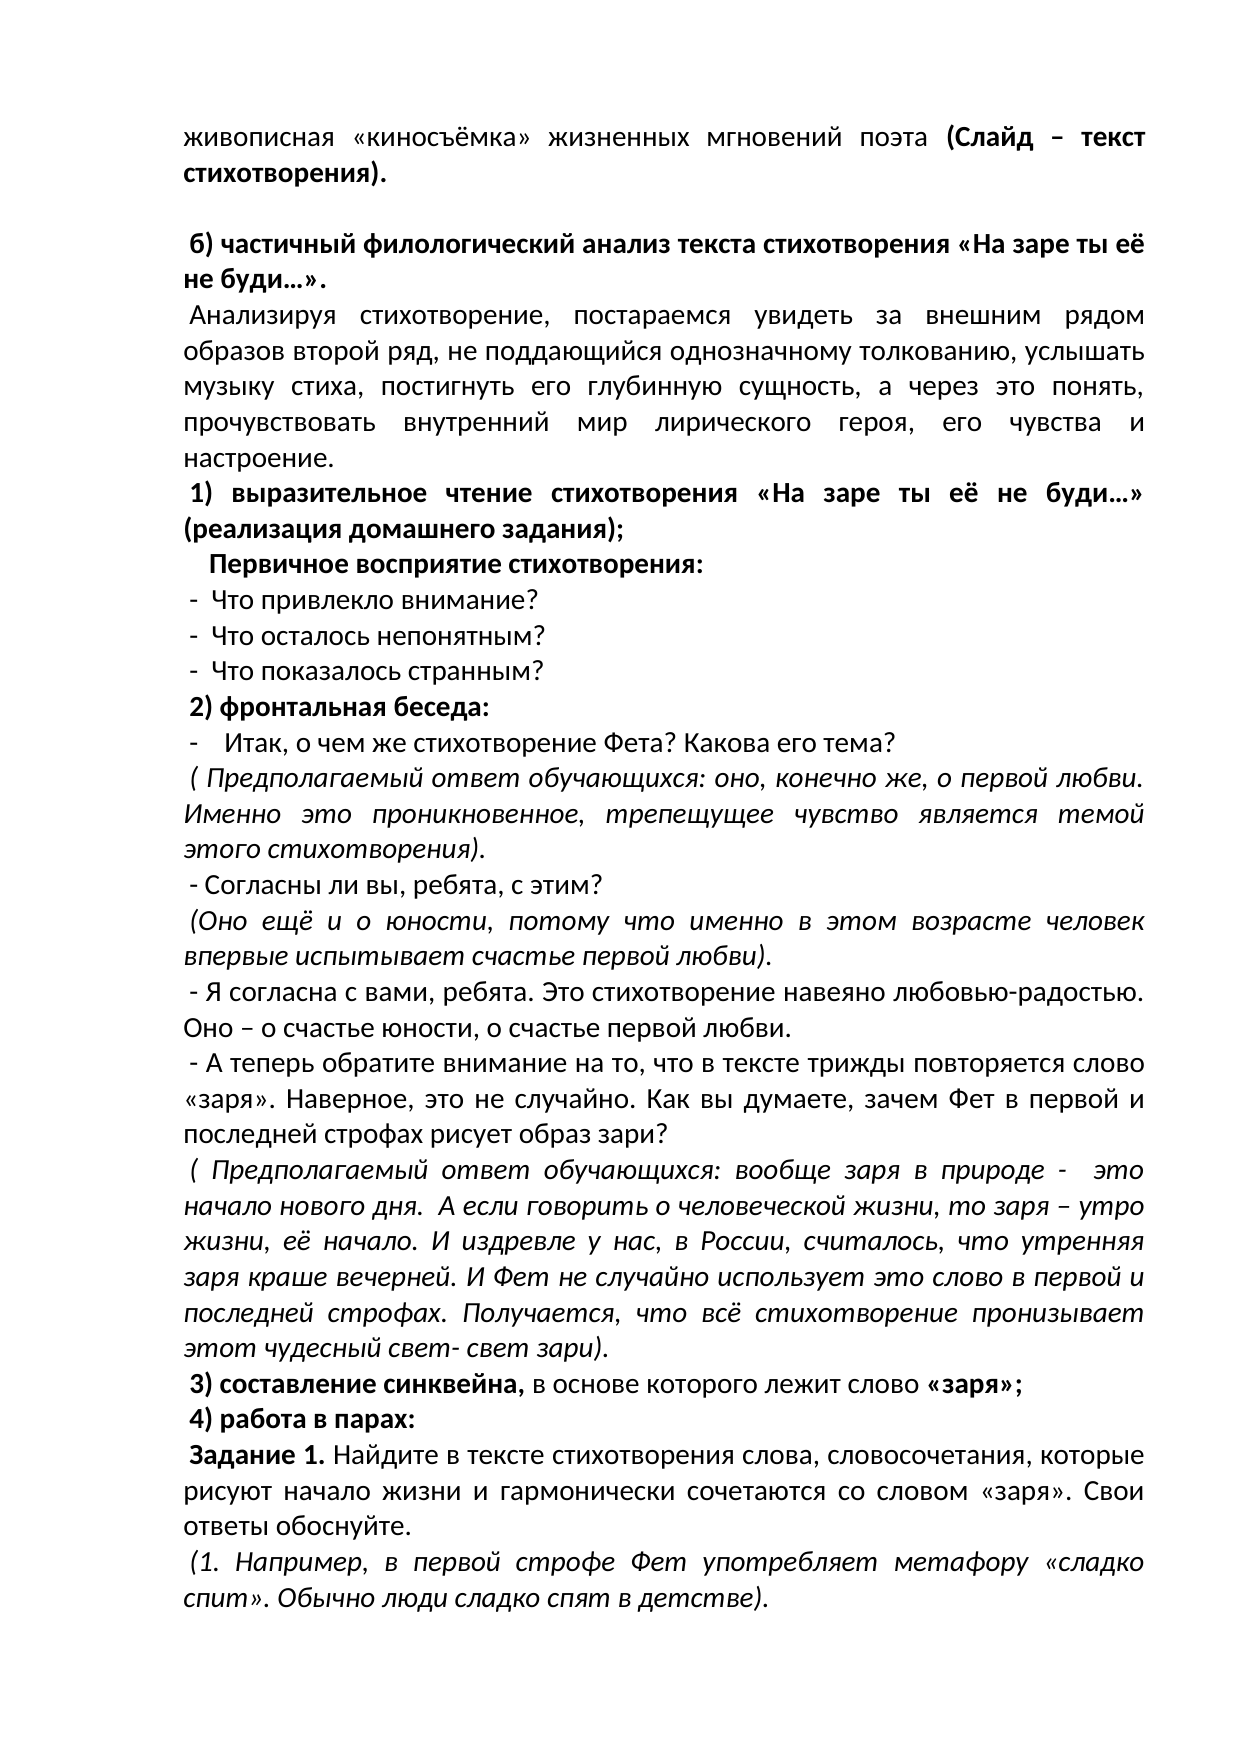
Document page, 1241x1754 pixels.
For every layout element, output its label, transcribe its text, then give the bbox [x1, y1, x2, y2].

list - Итак, о чем же стихотворение Фета? Какова его тема? [183, 724, 1146, 759]
list б) частичный филологический анализ текста стихотворения «На заре ты её не буди…». [183, 225, 1146, 296]
list Задание 1. Найдите в тексте стихотворения слова, словосочетания, которые рисуют начало жизни и гармонически сочетаются со словом «заря». Свои ответы обоснуйте. [183, 1436, 1146, 1543]
list 1) выразительное чтение стихотворения «На заре ты её не буди…» (реализация домашнего задания); [183, 474, 1146, 546]
list ( Предполагаемый ответ обучающихся: вообще заря в природе - это начало нового дня. А если говорить о человеческой жизни, то заря – утро жизни, её начало. И издревле у нас, в России, считалось, что утренняя заря краше вечерней. И Фет не случайно использует это слово в первой и последней строфах. Получается, что всё стихотворение пронизывает этот чудесный свет- свет зари). [183, 1151, 1146, 1365]
list - А теперь обратите внимание на то, что в тексте трижды повторяется слово «заря». Наверное, это не случайно. Как вы думаете, зачем Фет в первой и последней строфах рисует образ зари? [183, 1044, 1146, 1151]
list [183, 118, 1146, 189]
list - Что привлекло внимание? [183, 581, 1146, 617]
list 3) составление синквейна, в основе которого лежит слово «заря»; [183, 1365, 1146, 1401]
list - Согласны ли вы, ребята, с этим? [183, 866, 1146, 902]
list 2) фронтальная беседа: [183, 688, 1146, 724]
list - Что показалось странным? [183, 652, 1146, 688]
list 4) работа в парах: [183, 1401, 1146, 1436]
list Анализируя стихотворение, постараемся увидеть за внешним рядом образов второй ряд, не поддающийся однозначному толкованию, услышать музыку стиха, постигнуть его глубинную сущность, а через это понять, прочувствовать внутренний мир лирического героя, его чувства и настроение. [183, 296, 1146, 474]
list - Я согласна с вами, ребята. Это стихотворение навеяно любовью-радостью. Оно – о счастье юности, о счастье первой любви. [183, 973, 1146, 1044]
list - Что осталось непонятным? [183, 617, 1146, 652]
list (Оно ещё и о юности, потому что именно в этом возрасте человек впервые испытывает счастье первой любви). [183, 902, 1146, 973]
list ( Предполагаемый ответ обучающихся: оно, конечно же, о первой любви. Именно это проникновенное, трепещущее чувство является темой этого стихотворения). [183, 759, 1146, 866]
list (1. Например, в первой строфе Фет употребляет метафору «сладко спит». Обычно люди сладко спят в детстве). [183, 1543, 1146, 1614]
list Первичное восприятие стихотворения: [183, 546, 1146, 581]
